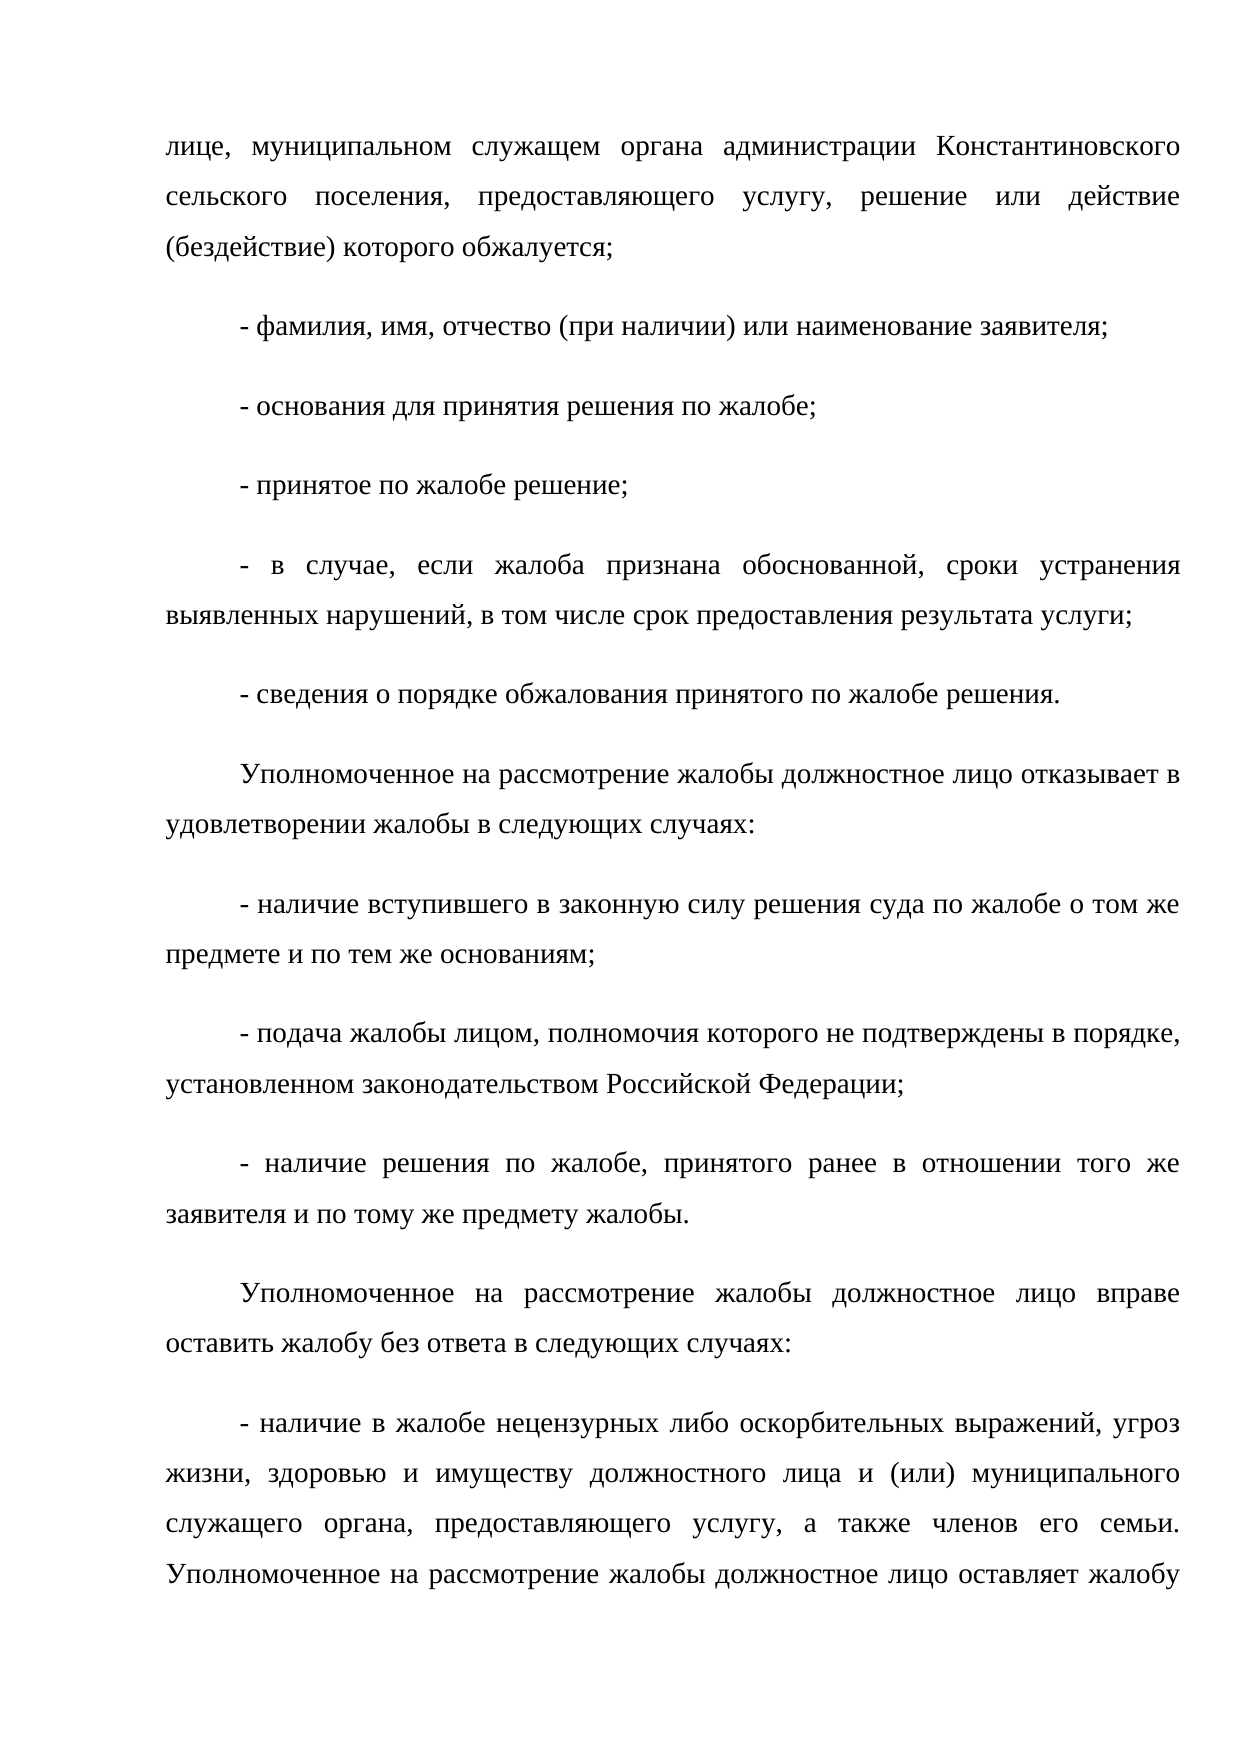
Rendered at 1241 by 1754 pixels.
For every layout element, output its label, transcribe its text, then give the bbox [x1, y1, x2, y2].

text - принятое по жалобе решение; [165, 467, 1181, 501]
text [165, 128, 1181, 262]
text Уполномоченное на рассмотрение жалобы должностное лицо отказывает в удовлетворении жалобы в следующих случаях: [165, 756, 1181, 840]
text - фамилия, имя, отчество (при наличии) или наименование заявителя; [165, 308, 1181, 342]
text - в случае, если жалоба признана обоснованной, сроки устранения выявленных нарушений, в том числе срок предоставления результата услуги; [165, 547, 1181, 631]
text Уполномоченное на рассмотрение жалобы должностное лицо вправе оставить жалобу без ответа в следующих случаях: [165, 1275, 1181, 1359]
text - наличие решения по жалобе, принятого ранее в отношении того же заявителя и по тому же предмету жалобы. [165, 1145, 1181, 1229]
text - подача жалобы лицом, полномочия которого не подтверждены в порядке, установленном законодательством Российской Федерации; [165, 1016, 1181, 1099]
text - сведения о порядке обжалования принятого по жалобе решения. [165, 677, 1181, 710]
text - наличие вступившего в законную силу решения суда по жалобе о том же предмете и по тем же основаниям; [165, 886, 1181, 970]
text - основания для принятия решения по жалобе; [165, 388, 1181, 421]
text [165, 1405, 1181, 1589]
